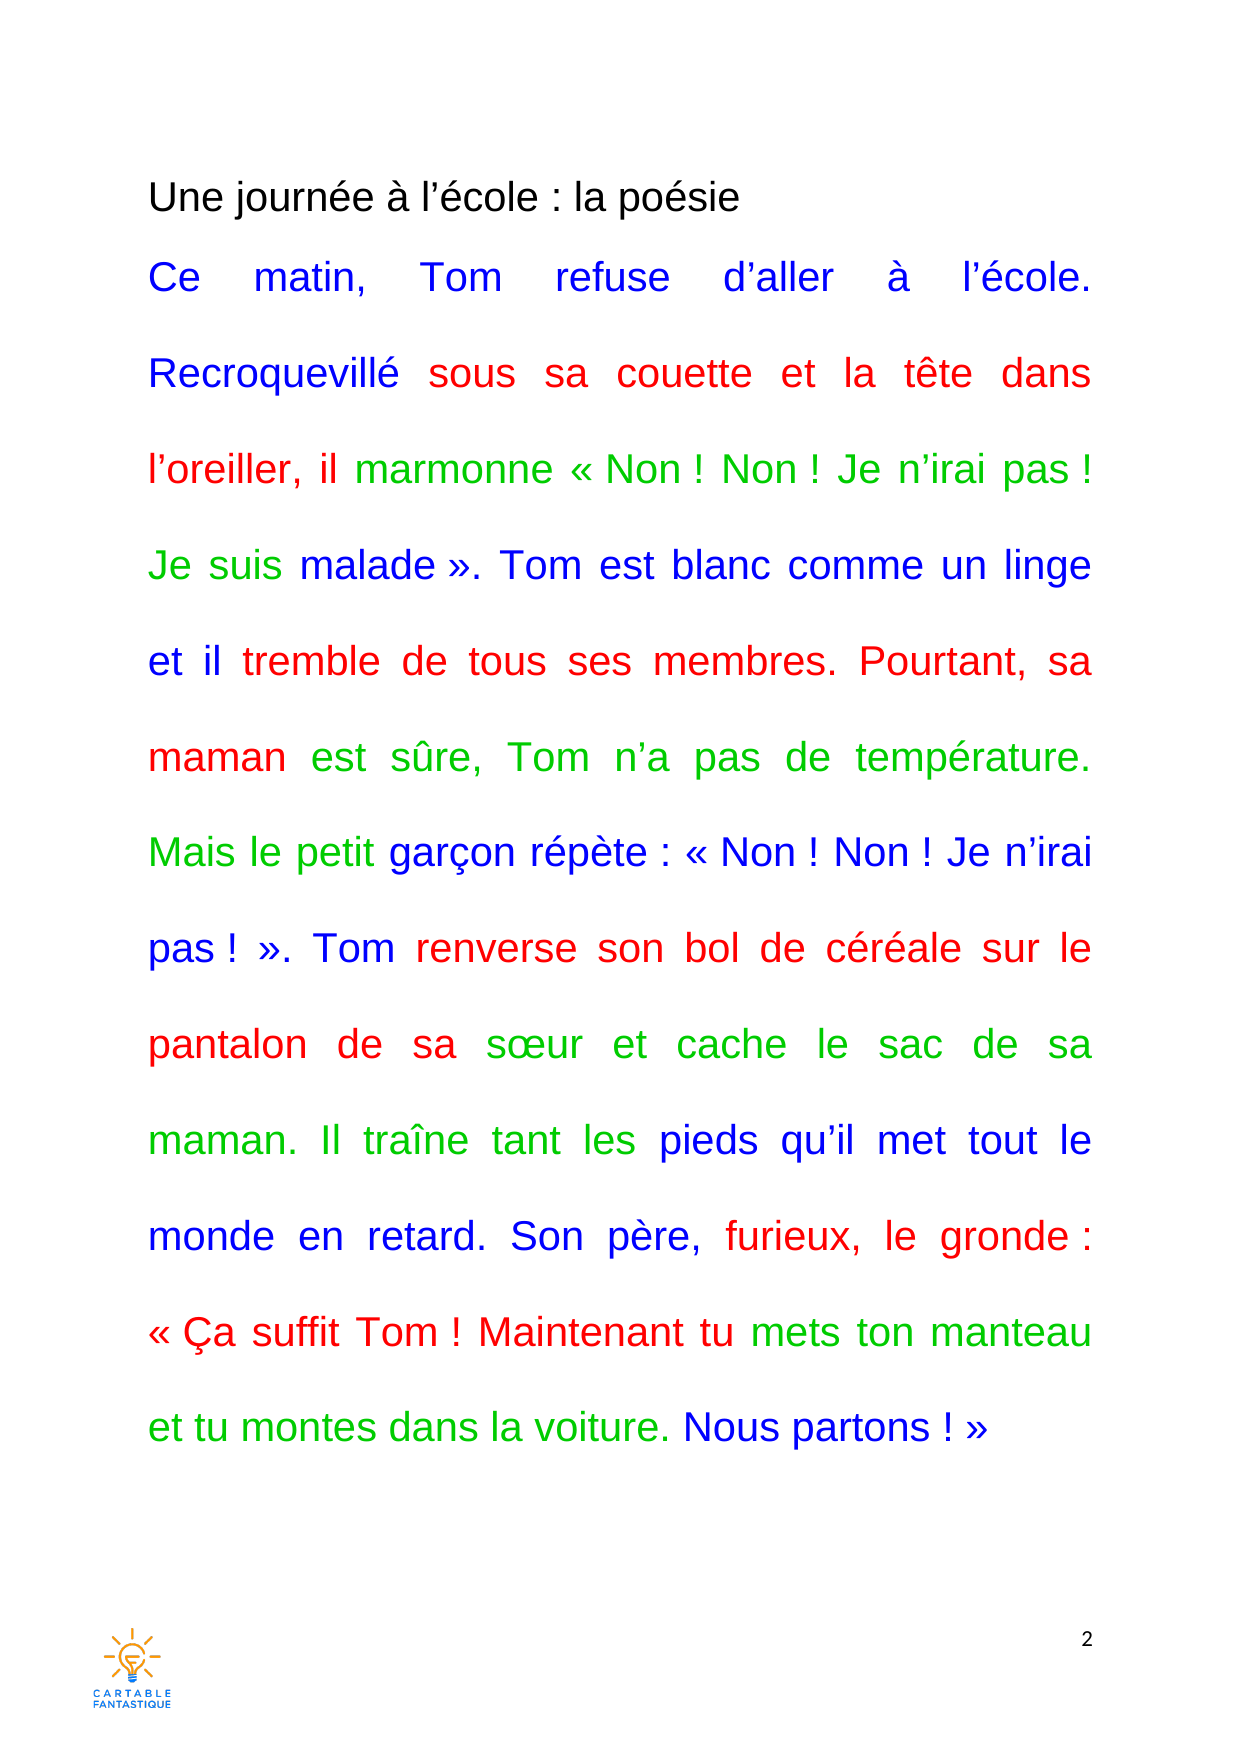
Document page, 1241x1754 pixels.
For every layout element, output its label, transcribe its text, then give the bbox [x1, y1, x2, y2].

text Ce matin, Tom refuse d’aller à l’école. Recroquevillé sous sa couette et la tête dans l’oreiller, il marmonne « Non ! Non ! Je n’irai pas ! Je suis malade ». Tom est blanc comme un linge et il tremble de tous ses membres. Pourtant, sa maman est sûre, Tom n’a pas de température. Mais le petit garçon répète : « Non ! Non ! Je n’irai pas ! ». Tom renverse son bol de céréale sur le pantalon de sa sœur et cache le sac de sa maman. Il traîne tant les pieds qu’il met tout le monde en retard. Son père, furieux, le gronde : « Ça suffit Tom ! Maintenant tu mets ton manteau et tu montes dans la voiture. Nous partons ! » [148, 253, 1093, 1451]
picture [93, 1628, 171, 1708]
subtitle Une journée à l’école : la poésie [148, 173, 1093, 221]
